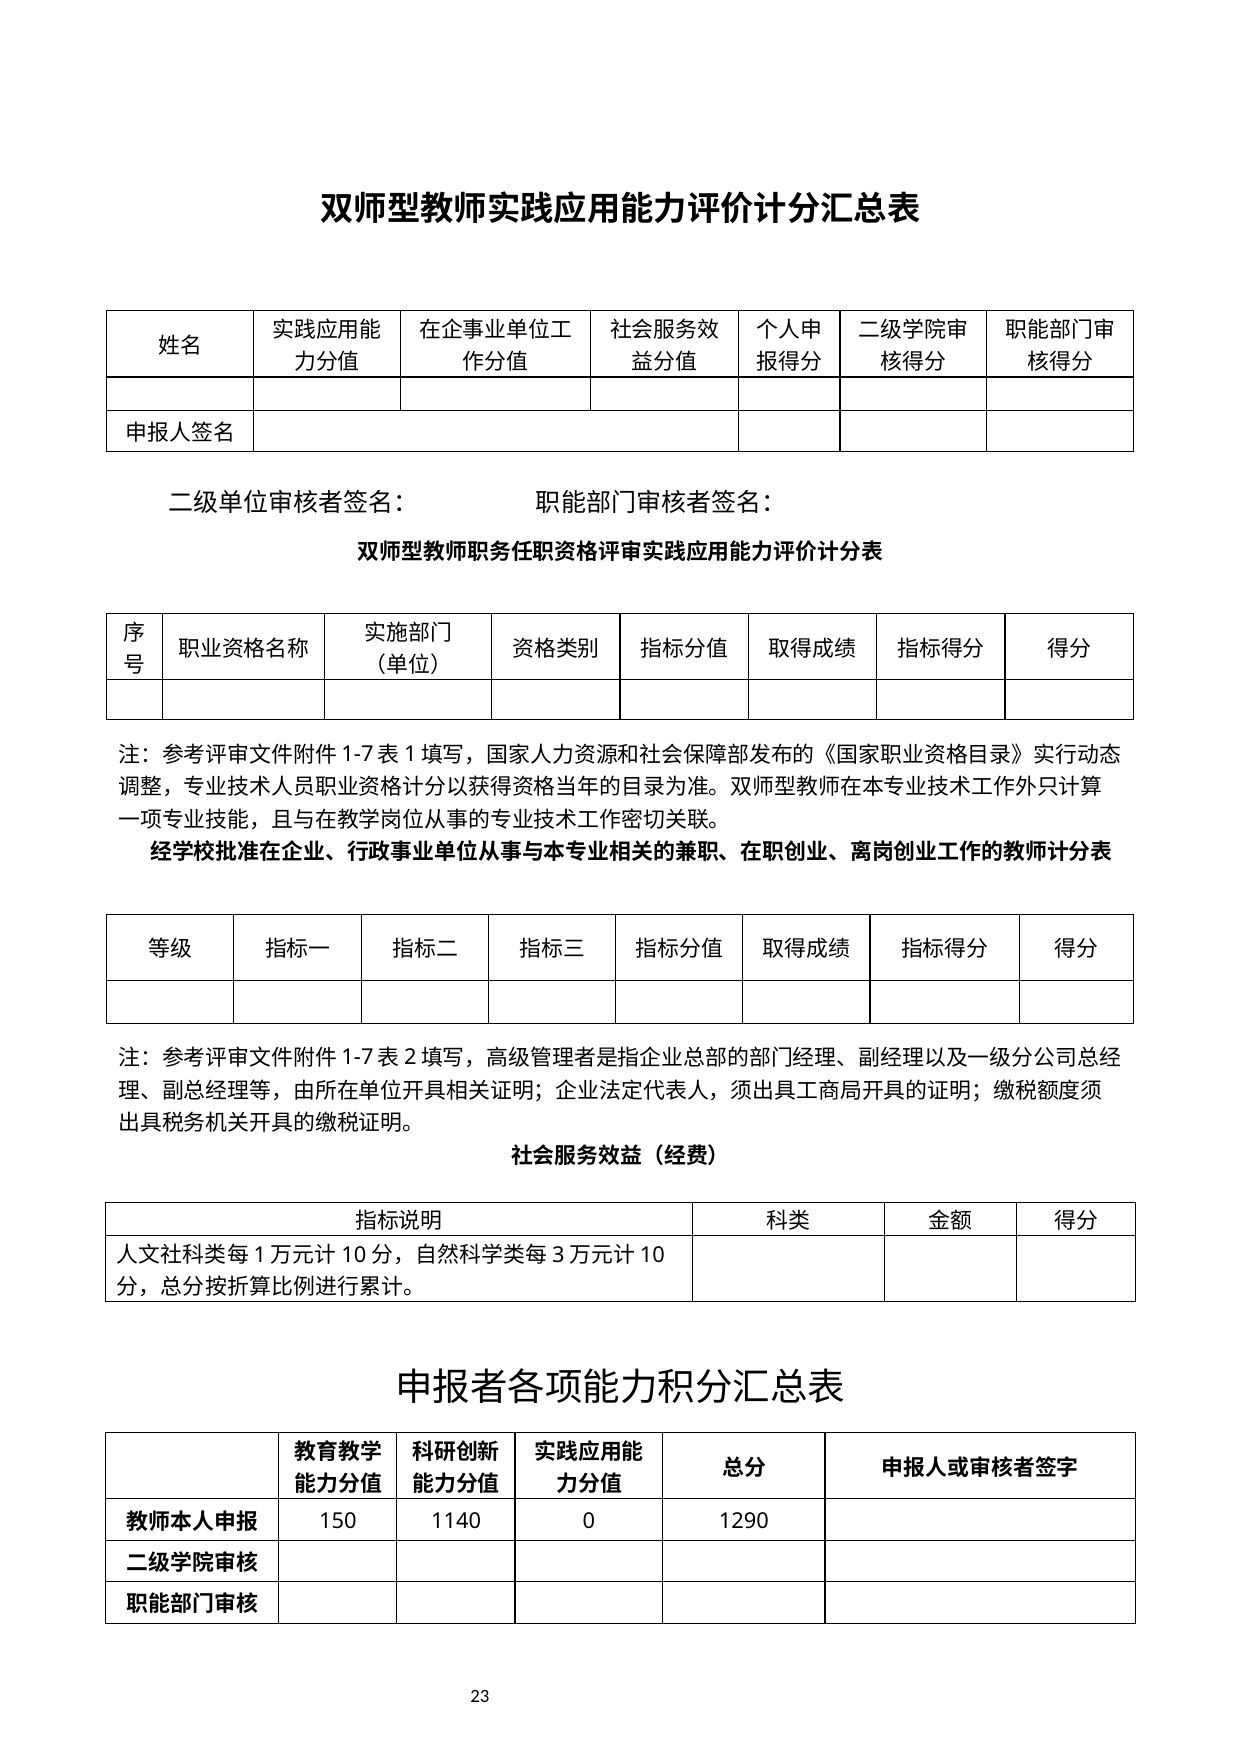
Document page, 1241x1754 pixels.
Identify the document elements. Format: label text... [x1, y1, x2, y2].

table_header 得分 [1020, 915, 1133, 980]
table_cell 职能部门审核 [106, 1582, 278, 1622]
table_cell [1017, 1236, 1135, 1301]
table_cell [739, 411, 839, 451]
table_header 教育教学能力分值 [279, 1433, 396, 1498]
table_cell [362, 981, 488, 1023]
text 社会服务效益（经费） [118, 1137, 1122, 1170]
table_header [106, 1433, 278, 1498]
table_cell [107, 981, 233, 1023]
text 二级单位审核者签名： 职能部门审核者签名： [118, 468, 1122, 533]
table_cell [254, 411, 738, 451]
table_cell 申报人签名 [107, 411, 253, 451]
table_cell [987, 411, 1133, 451]
table_cell [1020, 981, 1133, 1023]
table_header 在企事业单位工作分值 [401, 311, 590, 376]
text 双师型教师实践应用能力评价计分汇总表 [118, 173, 1122, 238]
table_cell [254, 378, 400, 410]
table_cell [107, 378, 253, 410]
table_header 指标二 [362, 915, 488, 980]
table_header 姓名 [107, 311, 253, 376]
text 经学校批准在企业、行政事业单位从事与本专业相关的兼职、在职创业、离岗创业工作的教师计分表 [118, 834, 1122, 866]
table_cell [621, 680, 748, 719]
table_header 职业资格名称 [163, 614, 324, 679]
table_header 职能部门审核得分 [987, 311, 1133, 376]
table_header 总分 [663, 1433, 824, 1498]
table_header 金额 [885, 1203, 1016, 1235]
table_cell [693, 1236, 884, 1301]
text 双师型教师职务任职资格评审实践应用能力评价计分表 [118, 533, 1122, 566]
table_header 实践应用能力分值 [516, 1433, 662, 1498]
table_header 指标得分 [877, 614, 1004, 679]
table_header 社会服务效益分值 [591, 311, 738, 376]
text 注：参考评审文件附件1-7表1填写，国家人力资源和社会保障部发布的《国家职业资格目录》实行动态调整，专业技术人员职业资格计分以获得资格当年的目录为准。双师型教师在本专业技术工作外只计算一项专业技能，且与在教学岗位从事的专业技术工作密切关联。 [118, 736, 1122, 834]
table_header 个人申报得分 [739, 311, 839, 376]
table_cell 1290 [663, 1499, 824, 1540]
table_header 资格类别 [492, 614, 619, 679]
table_cell [663, 1541, 824, 1581]
table_header 科研创新能力分值 [397, 1433, 514, 1498]
table_cell 人文社科类每1万元计10分，自然科学类每3万元计10分，总分按折算比例进行累计。 [106, 1236, 692, 1301]
table_cell [749, 680, 876, 719]
table_header 指标分值 [621, 614, 748, 679]
table_cell [401, 378, 590, 410]
table_cell [826, 1582, 1135, 1622]
table_header 实施部门 （单位） [325, 614, 491, 679]
table_cell 二级学院审核 [106, 1541, 278, 1581]
table_header 等级 [107, 915, 233, 980]
table_cell [234, 981, 361, 1023]
table_cell [516, 1541, 662, 1581]
table_cell 0 [516, 1499, 662, 1540]
table_header 实践应用能力分值 [254, 311, 400, 376]
table_cell 1140 [397, 1499, 514, 1540]
text 注：参考评审文件附件1-7表2填写，高级管理者是指企业总部的部门经理、副经理以及一级分公司总经理、副总经理等，由所在单位开具相关证明；企业法定代表人，须出具工商局开具的证明；缴税额度须出具税务机关开具的缴税证明。 [118, 1040, 1122, 1137]
table_header 序号 [107, 614, 162, 679]
table_cell [826, 1541, 1135, 1581]
table_cell [397, 1541, 514, 1581]
table_cell [739, 378, 839, 410]
table_cell [279, 1582, 396, 1622]
table_header 得分 [1017, 1203, 1135, 1235]
table_header 指标分值 [616, 915, 742, 980]
table_header 二级学院审核得分 [841, 311, 986, 376]
table_cell [492, 680, 619, 719]
table_header 得分 [1006, 614, 1133, 679]
table_header 取得成绩 [743, 915, 869, 980]
table_header 申报人或审核者签字 [826, 1433, 1135, 1498]
table_header 指标一 [234, 915, 361, 980]
table_header 科类 [693, 1203, 884, 1235]
table_cell [877, 680, 1004, 719]
table_cell [591, 378, 738, 410]
table_header 指标得分 [871, 915, 1019, 980]
table_cell [871, 981, 1019, 1023]
table_cell [743, 981, 869, 1023]
table_header 取得成绩 [749, 614, 876, 679]
table_cell [516, 1582, 662, 1622]
table_cell [616, 981, 742, 1023]
table_cell [1006, 680, 1133, 719]
table_cell [325, 680, 491, 719]
table_cell [397, 1582, 514, 1622]
table_cell 教师本人申报 [106, 1499, 278, 1540]
table_cell [489, 981, 615, 1023]
table_cell [279, 1541, 396, 1581]
table_header 指标说明 [106, 1203, 692, 1235]
table_cell [663, 1582, 824, 1622]
table_header 指标三 [489, 915, 615, 980]
text 申报者各项能力积分汇总表 [118, 1351, 1122, 1416]
table_cell 150 [279, 1499, 396, 1540]
table_cell [841, 378, 986, 410]
table_cell [885, 1236, 1016, 1301]
table_cell [163, 680, 324, 719]
table_cell [987, 378, 1133, 410]
table_cell [826, 1499, 1135, 1540]
table_cell [107, 680, 162, 719]
table_cell [841, 411, 986, 451]
